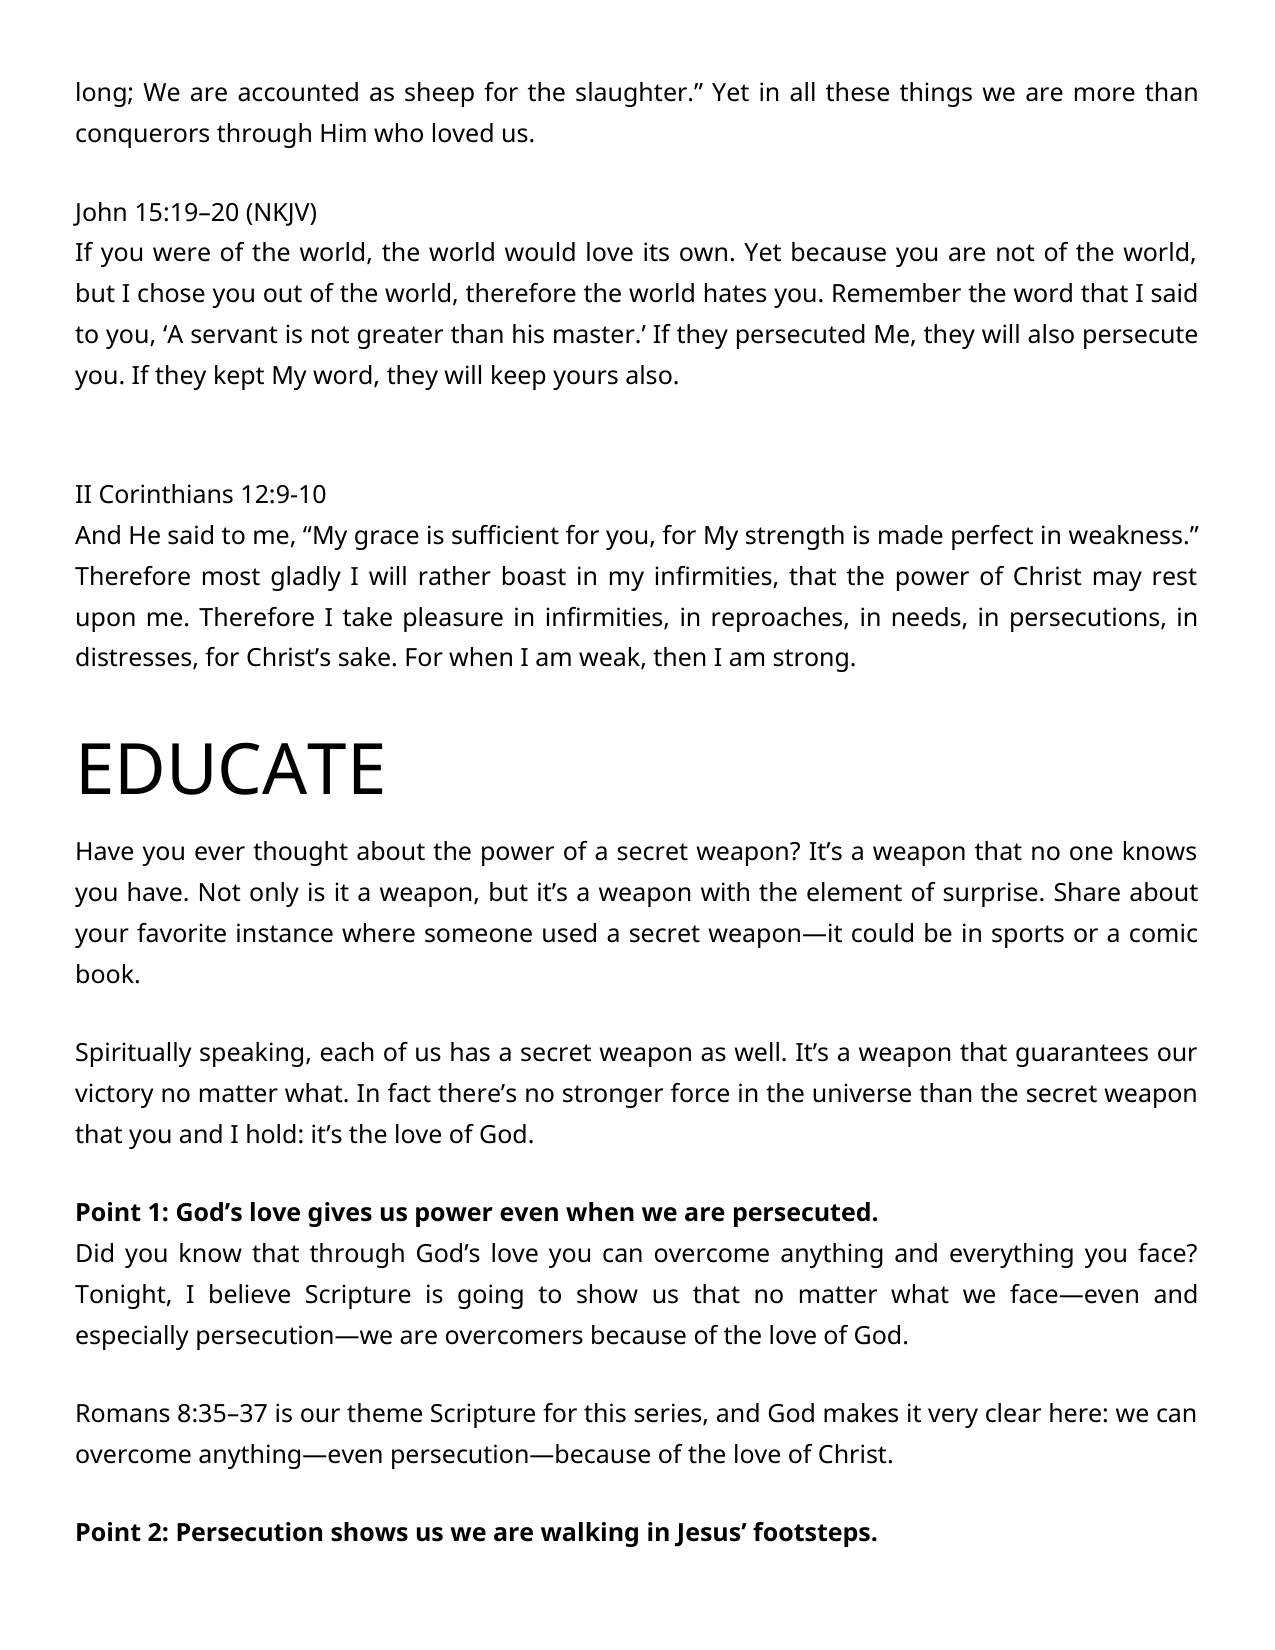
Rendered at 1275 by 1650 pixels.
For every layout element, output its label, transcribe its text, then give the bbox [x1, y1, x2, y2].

text Romans 8:35–37 is our theme Scripture for this series, and God makes it very clear here: we can overcome anything—even persecution—because of the love of Christ. [75, 1396, 1200, 1471]
text John 15:19–20 (NKJV) [75, 194, 1200, 228]
text If you were of the world, the world would love its own. Yet because you are not of the world, but I chose you out of the world, therefore the world hates you. Remember the word that I said to you, ‘A servant is not greater than his master.’ If they persecuted Me, they will also persecute you. If they kept My word, they will keep yours also. [75, 235, 1200, 392]
text Spiritually speaking, each of us has a secret weapon as well. It’s a weapon that guarantees our victory no matter what. In fact there’s no stronger force in the universe than the secret weapon that you and I hold: it’s the love of God. [75, 1035, 1200, 1151]
text Did you know that through God’s love you can overcome anything and everything you face? Tonight, I believe Scripture is going to show us that no matter what we face—even and especially persecution—we are overcomers because of the love of God. [75, 1236, 1200, 1351]
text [75, 75, 1200, 150]
text Point 1: God’s love gives us power even when we are persecuted. [75, 1195, 1200, 1229]
text And He said to me, “My grace is sufficient for you, for My strength is made perfect in weakness.” Therefore most gladly I will rather boast in my infirmities, that the power of Christ may rest upon me. Therefore I take pleasure in infirmities, in reproaches, in needs, in persecutions, in distresses, for Christ’s sake. For when I am weak, then I am strong. [75, 517, 1200, 674]
text II Corinthians 12:9-10 [75, 477, 1200, 511]
text Have you ever thought about the power of a secret weapon? It’s a weapon that no one knows you have. Not only is it a weapon, but it’s a weapon with the element of surprise. Share about your favorite instance where someone used a secret weapon—it could be in sports or a comic book. [75, 834, 1200, 991]
text Educate [75, 718, 1200, 815]
text Point 2: Persecution shows us we are walking in Jesus’ footsteps. [75, 1515, 1200, 1549]
